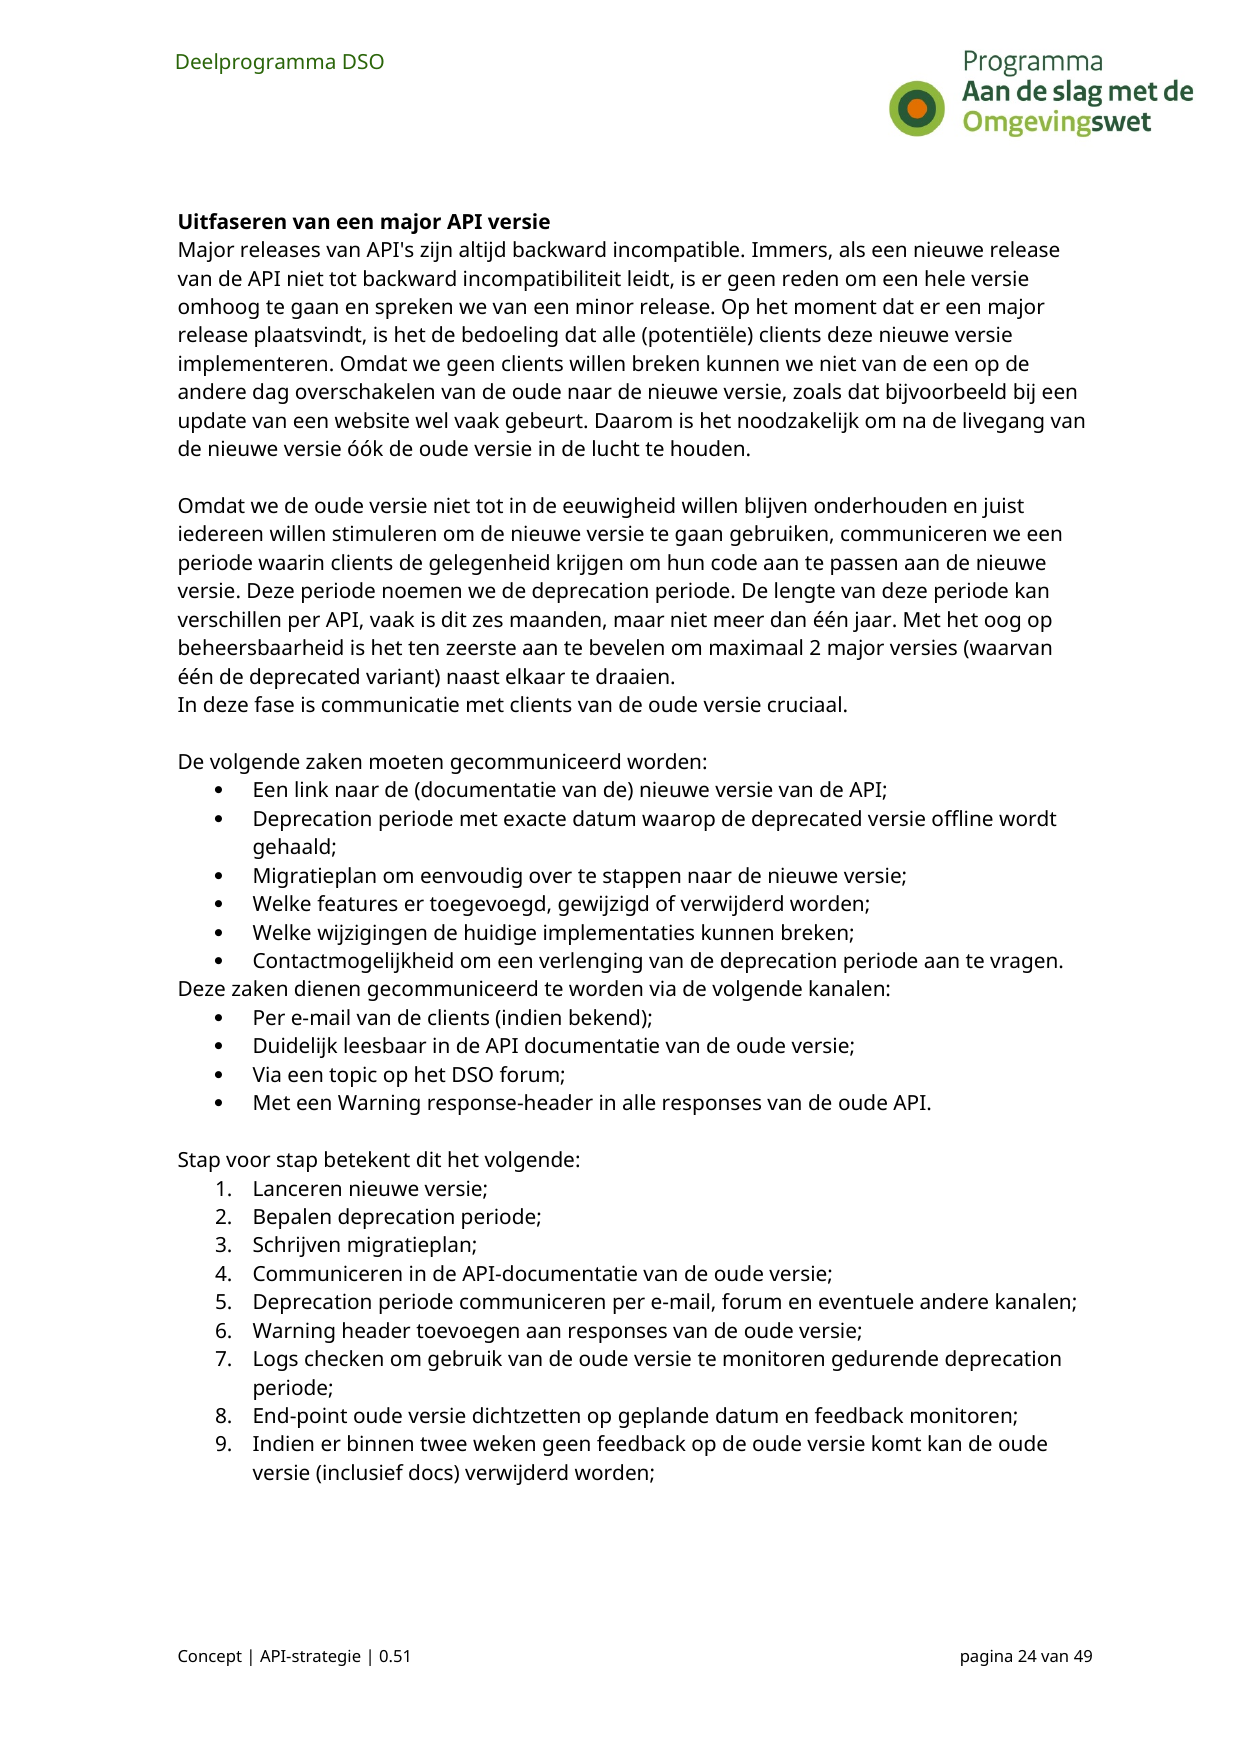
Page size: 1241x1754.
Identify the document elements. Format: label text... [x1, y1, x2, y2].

picture [866, 27, 1219, 160]
list End-point oude versie dichtzetten op geplande datum en feedback monitoren; [215, 1401, 1092, 1429]
list Communiceren in de API-documentatie van de oude versie; [215, 1259, 1092, 1287]
list Welke features er toegevoegd, gewijzigd of verwijderd worden; [215, 889, 1092, 918]
list Indien er binnen twee weken geen feedback op de oude versie komt kan de oude versie (inclusief docs) verwijderd worden; [215, 1429, 1092, 1486]
list Lanceren nieuwe versie; [215, 1174, 1092, 1202]
text In deze fase is communicatie met clients van de oude versie cruciaal. [177, 690, 1092, 719]
list Migratieplan om eenvoudig over te stappen naar de nieuwe versie; [215, 861, 1092, 889]
list Welke wijzigingen de huidige implementaties kunnen breken; [215, 918, 1092, 946]
list Via een topic op het DSO forum; [215, 1060, 1092, 1088]
list Met een Warning response-header in alle responses van de oude API. [215, 1088, 1092, 1117]
list Deprecation periode communiceren per e-mail, forum en eventuele andere kanalen; [215, 1287, 1092, 1316]
text Stap voor stap betekent dit het volgende: [177, 1145, 1092, 1174]
list Duidelijk leesbaar in de API documentatie van de oude versie; [215, 1031, 1092, 1060]
text Omdat we de oude versie niet tot in de eeuwigheid willen blijven onderhouden en juist iedereen willen stimuleren om de nieuwe versie te gaan gebruiken, communiceren we een periode waarin clients de gelegenheid krijgen om hun code aan te passen aan de nieuwe versie. Deze periode noemen we de deprecation periode. De lengte van deze periode kan verschillen per API, vaak is dit zes maanden, maar niet meer dan één jaar. Met het oog op beheersbaarheid is het ten zeerste aan te bevelen om maximaal 2 major versies (waarvan één de deprecated variant) naast elkaar te draaien. [177, 491, 1092, 690]
list Schrijven migratieplan; [215, 1231, 1092, 1259]
list Per e-mail van de clients (indien bekend); [215, 1003, 1092, 1031]
list Logs checken om gebruik van de oude versie te monitoren gedurende deprecation periode; [215, 1344, 1092, 1401]
list Warning header toevoegen aan responses van de oude versie; [215, 1316, 1092, 1344]
list Contactmogelijkheid om een verlenging van de deprecation periode aan te vragen. [215, 946, 1092, 974]
text Major releases van API's zijn altijd backward incompatible. Immers, als een nieuwe release van de API niet tot backward incompatibiliteit leidt, is er geen reden om een hele versie omhoog te gaan en spreken we van een minor release. Op het moment dat er een major release plaatsvindt, is het de bedoeling dat alle (potentiële) clients deze nieuwe versie implementeren. Omdat we geen clients willen breken kunnen we niet van de een op de andere dag overschakelen van de oude naar de nieuwe versie, zoals dat bijvoorbeeld bij een update van een website wel vaak gebeurt. Daarom is het noodzakelijk om na de livegang van de nieuwe versie óók de oude versie in de lucht te houden. [177, 235, 1092, 463]
text De volgende zaken moeten gecommuniceerd worden: [177, 747, 1092, 776]
text Uitfaseren van een major API versie [177, 207, 1092, 235]
text Deze zaken dienen gecommuniceerd te worden via de volgende kanalen: [177, 974, 1092, 1003]
list Een link naar de (documentatie van de) nieuwe versie van de API; [215, 776, 1092, 804]
list Deprecation periode met exacte datum waarop de deprecated versie offline wordt gehaald; [215, 804, 1092, 861]
list Bepalen deprecation periode; [215, 1202, 1092, 1231]
